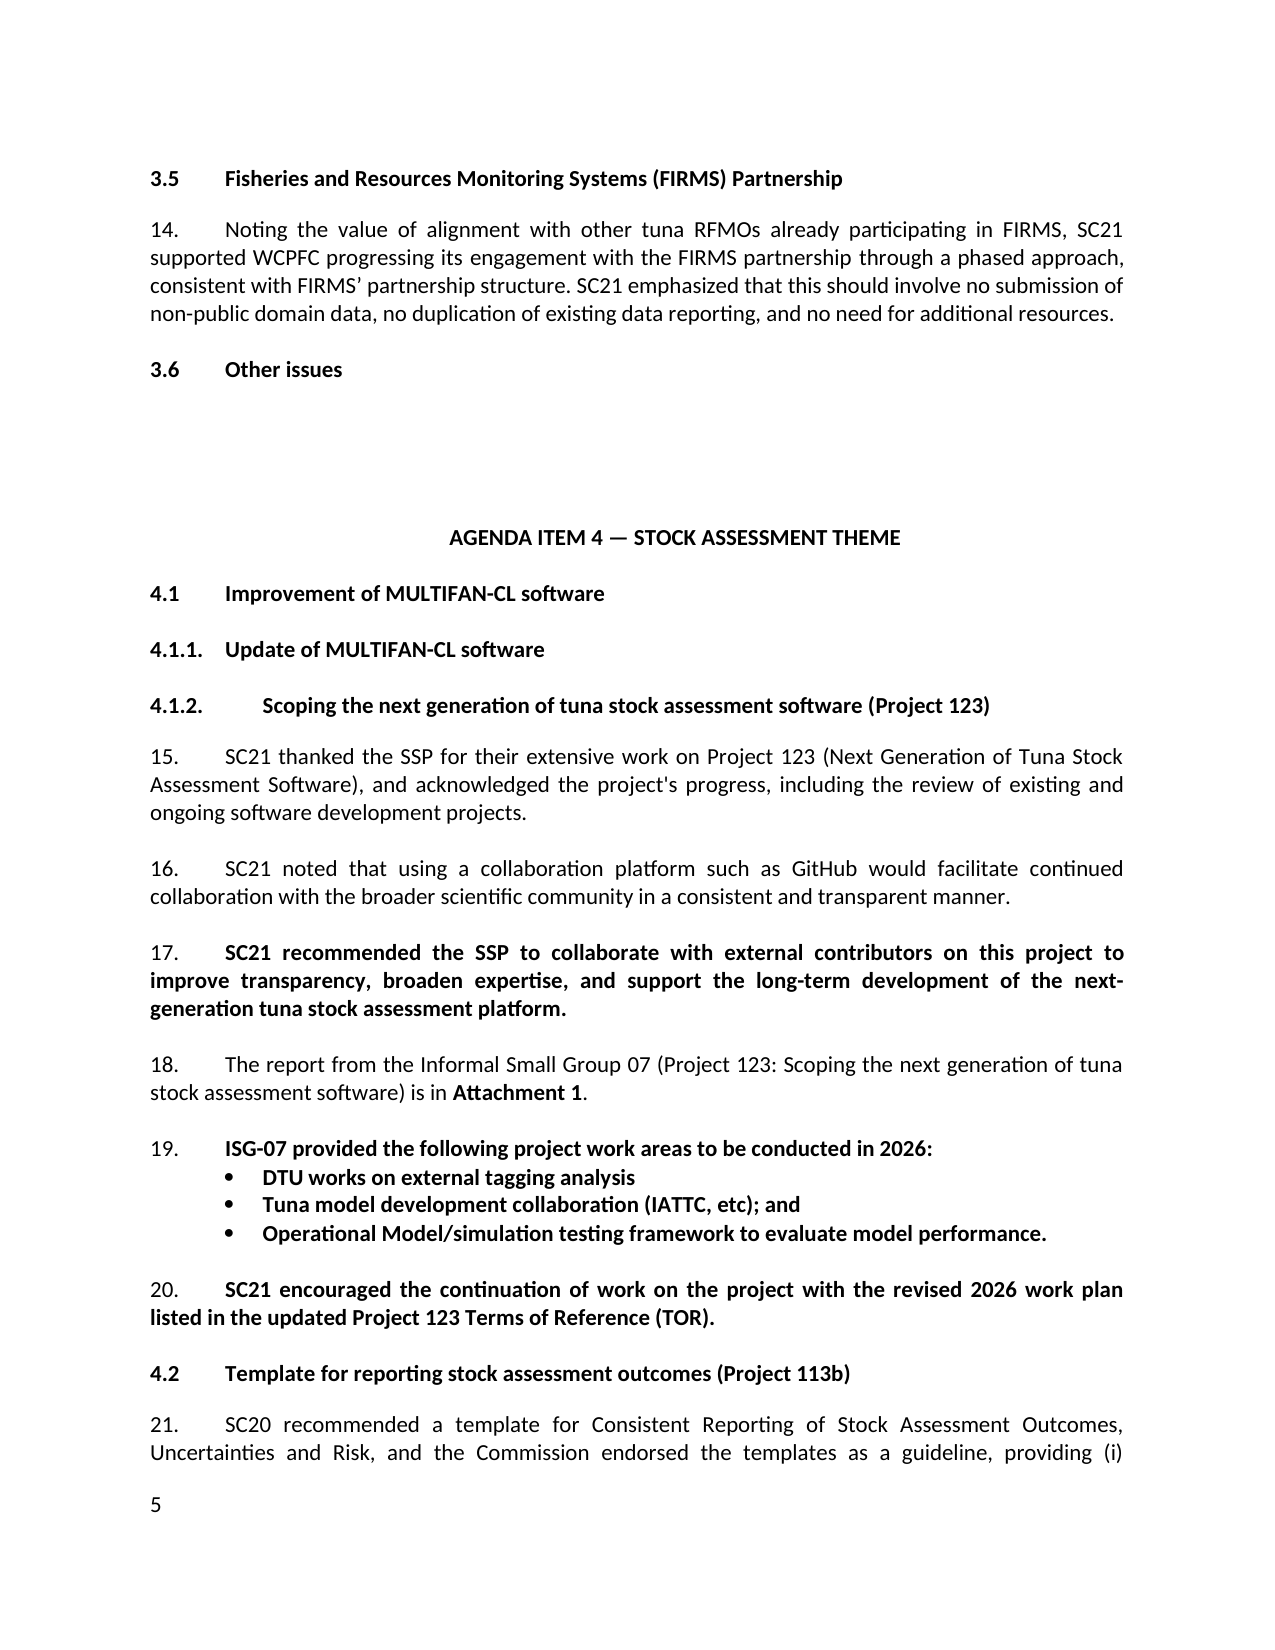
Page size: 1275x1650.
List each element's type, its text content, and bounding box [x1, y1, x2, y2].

text Fisheries and Resources Monitoring Systems (FIRMS) Partnership [150, 164, 1125, 192]
text Update of MULTIFAN-CL software [150, 635, 1125, 663]
text ISG-07 provided the following project work areas to be conducted in 2026: [150, 1134, 1125, 1163]
text Scoping the next generation of tuna stock assessment software (Project 123) [150, 691, 1125, 719]
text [150, 1410, 1125, 1466]
text The report from the Informal Small Group 07 (Project 123: Scoping the next generation of tuna stock assessment software) is in Attachment 1. [150, 1051, 1125, 1107]
text SC21 thanked the SSP for their extensive work on Project 123 (Next Generation of Tuna Stock Assessment Software), and acknowledged the project's progress, including the review of existing and ongoing software development projects. [150, 742, 1125, 826]
list Operational Model/simulation testing framework to evaluate model performance. [225, 1219, 1125, 1247]
text Noting the value of alignment with other tuna RFMOs already participating in FIRMS, SC21 supported WCPFC progressing its engagement with the FIRMS partnership through a phased approach, consistent with FIRMS’ partnership structure. SC21 emphasized that this should involve no submission of non-public domain data, no duplication of existing data reporting, and no need for additional resources. [150, 215, 1125, 327]
list Tuna model development collaboration (IATTC, etc); and [225, 1191, 1125, 1219]
text Improvement of MULTIFAN-CL software [150, 579, 1125, 607]
subtitle AGENDA ITEM 4 — STOCK ASSESSMENT THEME [225, 523, 1125, 551]
text SC21 encouraged the continuation of work on the project with the revised 2026 work plan listed in the updated Project 123 Terms of Reference (TOR). [150, 1275, 1125, 1331]
text Template for reporting stock assessment outcomes (Project 113b) [150, 1359, 1125, 1387]
text Other issues [150, 355, 1125, 383]
text SC21 recommended the SSP to collaborate with external contributors on this project to improve transparency, broaden expertise, and support the long-term development of the next-generation tuna stock assessment platform. [150, 938, 1125, 1022]
list DTU works on external tagging analysis [225, 1163, 1125, 1191]
text SC21 noted that using a collaboration platform such as GitHub would facilitate continued collaboration with the broader scientific community in a consistent and transparent manner. [150, 854, 1125, 910]
